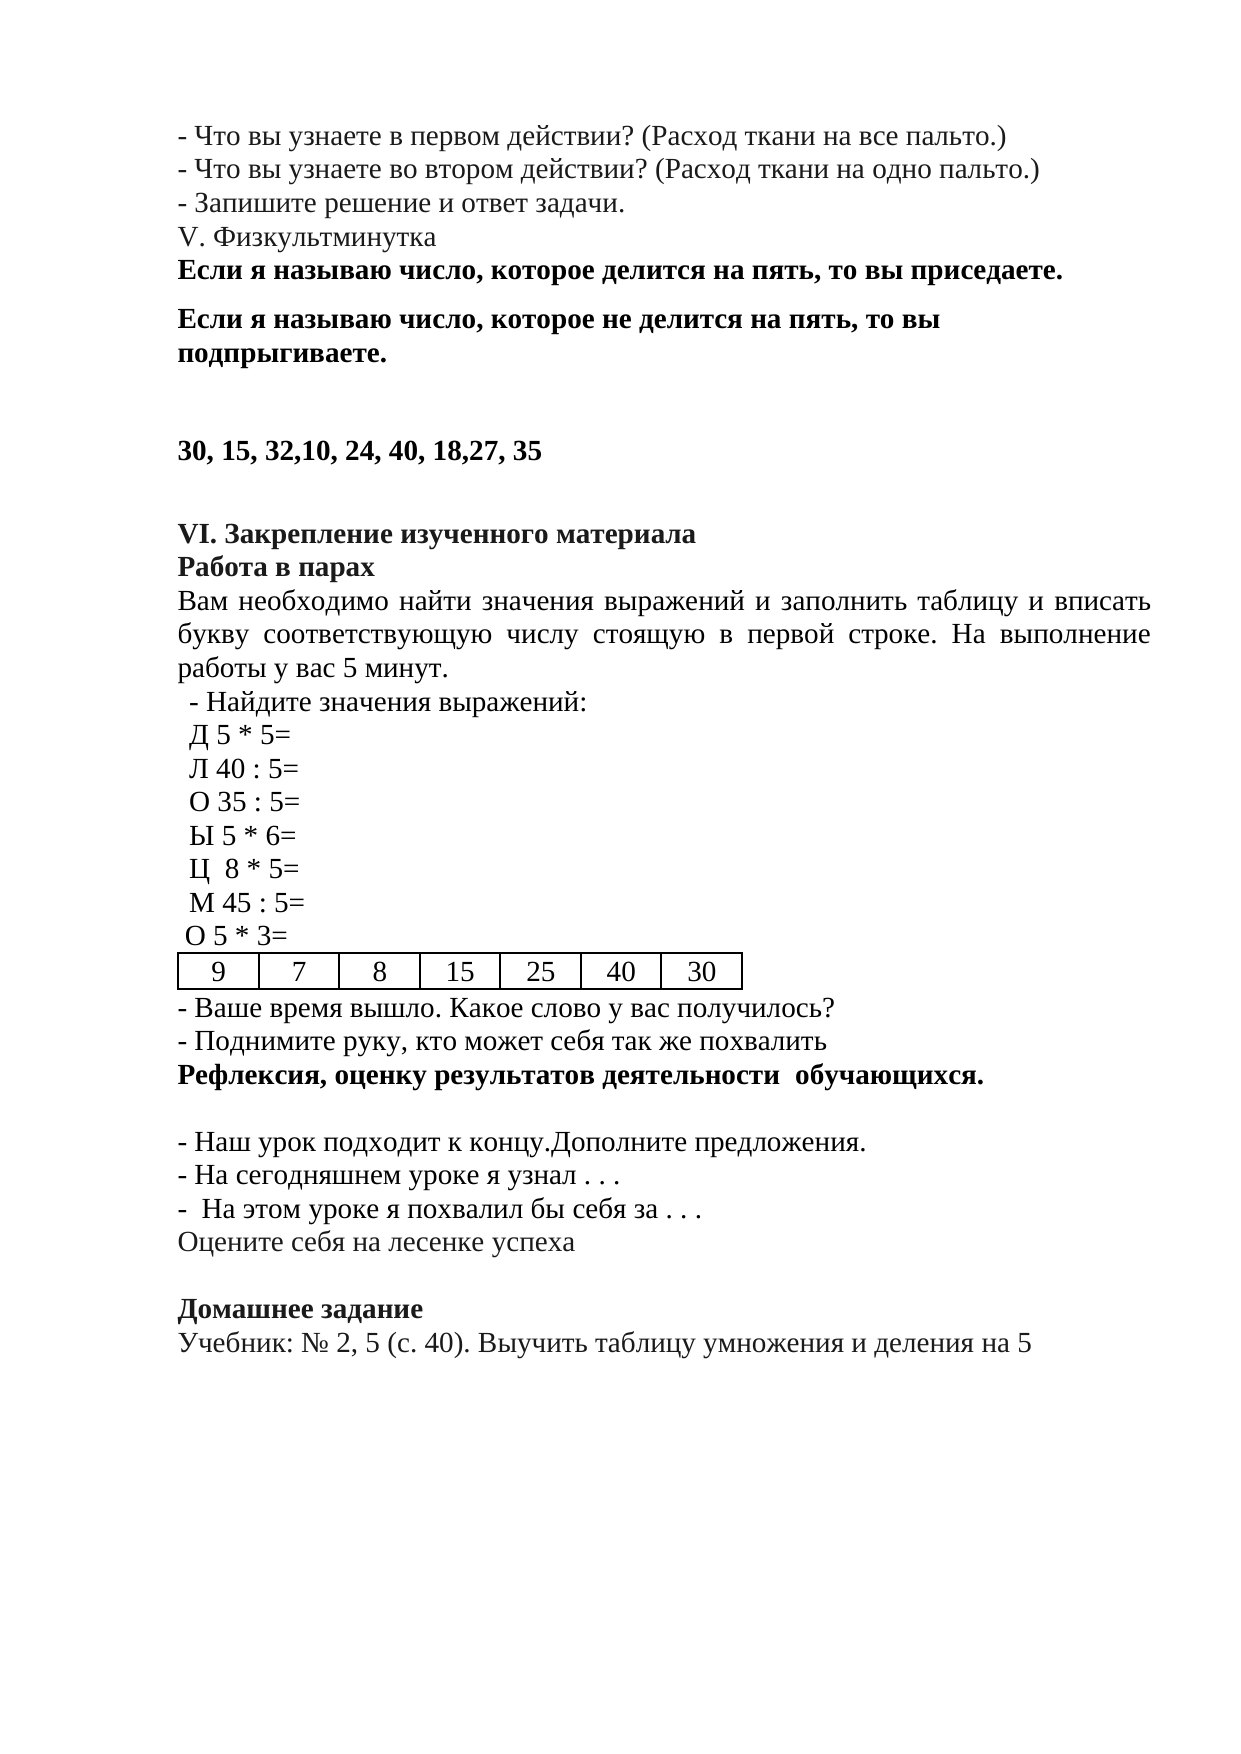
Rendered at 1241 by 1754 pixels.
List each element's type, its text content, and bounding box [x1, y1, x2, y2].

table_header 25 [501, 954, 580, 988]
text Учебник: № 2, 5 (с. 40). Выучить таблицу умножения и деления на 5 [177, 1325, 1152, 1359]
text 30, 15, 32,10, 24, 40, 18,27, 35 [177, 433, 1152, 467]
text - Наш урок подходит к концу.Дополните предложения. [177, 1124, 1152, 1157]
table_header 8 [340, 954, 419, 988]
text Домашнее задание [177, 1292, 1152, 1325]
text - На сегодняшнем уроке я узнал . . . [177, 1157, 1152, 1191]
text - Найдите значения выражений: [189, 684, 1152, 717]
text - Ваше время вышло. Какое слово у вас получилось? [177, 990, 1152, 1023]
text Д 5 * 5= [189, 717, 1152, 751]
table_header 30 [662, 954, 741, 988]
text - Запишите решение и ответ задачи. [177, 185, 1152, 219]
text - Что вы узнаете во втором действии? (Расход ткани на одно пальто.) [177, 152, 1152, 185]
table_header 7 [260, 954, 338, 988]
text V. Физкультминутка [177, 219, 1152, 252]
text - Поднимите руку, кто может себя так же похвалить [177, 1023, 1152, 1057]
text Л 40 : 5= [189, 751, 1152, 784]
text Если я называю число, которое делится на пять, то вы приседаете. [177, 252, 1152, 286]
text Если я называю число, которое не делится на пять, то вы подпрыгиваете. [177, 301, 1152, 368]
text Ы 5 * 6= [189, 818, 1152, 851]
text О 35 : 5= [189, 784, 1152, 818]
text Ц 8 * 5= [189, 851, 1152, 885]
text - Что вы узнаете в первом действии? (Расход ткани на все пальто.) [177, 118, 1152, 152]
text О 5 * 3= [177, 918, 1152, 952]
text Вам необходимо найти значения выражений и заполнить таблицу и вписать букву соответствующую числу стоящую в первой строке. На выполнение работы у вас 5 минут. [177, 583, 1152, 684]
table_header 40 [582, 954, 660, 988]
text VI. Закрепление изученного материала [177, 516, 1152, 549]
table_header 9 [179, 954, 258, 988]
text - На этом уроке я похвалил бы себя за . . . [177, 1191, 1152, 1224]
text М 45 : 5= [189, 885, 1152, 918]
table_header 15 [421, 954, 499, 988]
text Рефлексия, оценку результатов деятельности обучающихся. [177, 1057, 1152, 1090]
text Оцените себя на лесенке успеха [177, 1224, 1152, 1258]
text Работа в парах [177, 549, 1152, 583]
